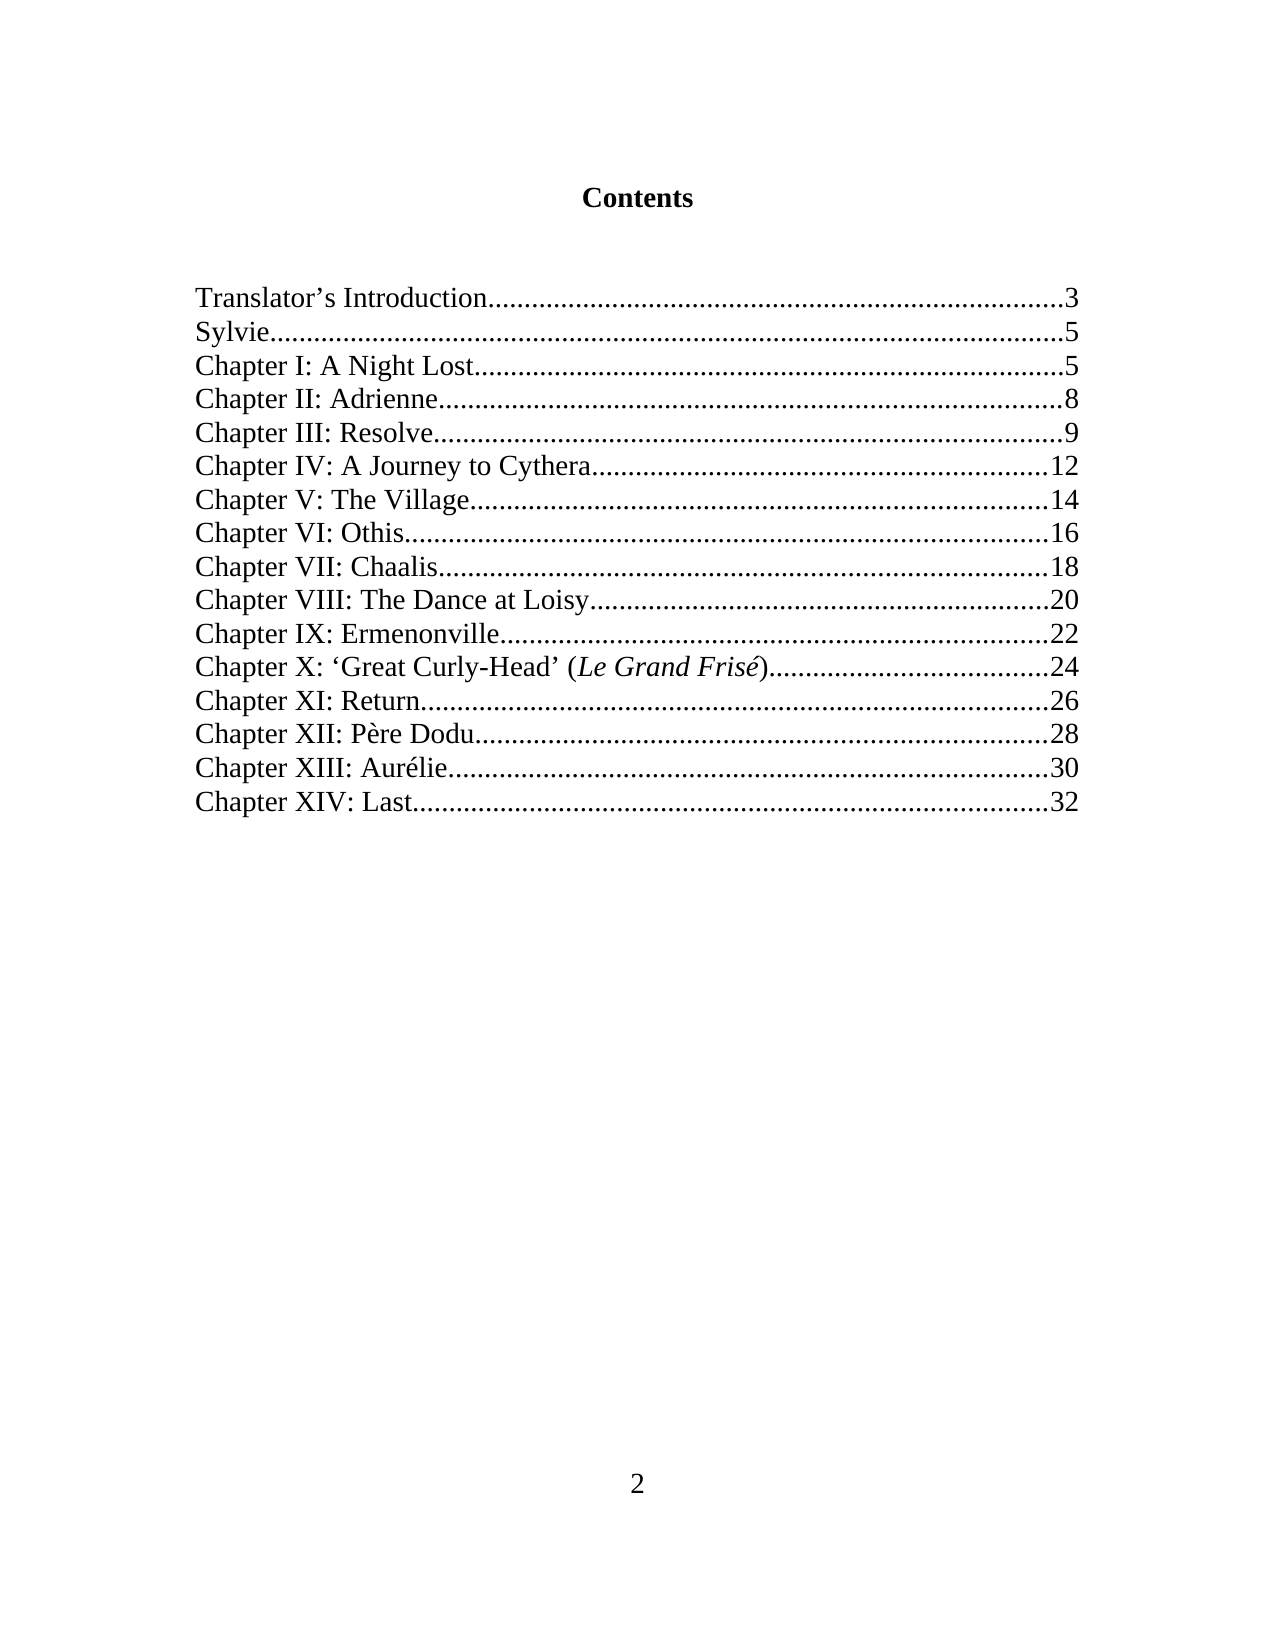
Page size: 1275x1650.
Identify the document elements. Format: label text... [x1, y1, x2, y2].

text Chapter XIV: Last 32 [195, 784, 1080, 817]
text Chapter XI: Return 26 [195, 683, 1080, 717]
text Chapter X: ‘Great Curly-Head’ (Le Grand Frisé) 24 [195, 649, 1080, 683]
text Translator’s Introduction 3 [195, 281, 1080, 314]
text Sylvie 5 [195, 314, 1080, 348]
text Chapter VI: Othis 16 [195, 515, 1080, 549]
text Chapter VIII: The Dance at Loisy 20 [195, 582, 1080, 616]
text Contents [195, 180, 1080, 213]
text Chapter I: A Night Lost 5 [195, 348, 1080, 381]
text Chapter IV: A Journey to Cythera 12 [195, 448, 1080, 482]
text Chapter V: The Village 14 [195, 482, 1080, 515]
text Chapter XII: Père Dodu 28 [195, 717, 1080, 750]
text Chapter VII: Chaalis 18 [195, 549, 1080, 582]
text Chapter XIII: Aurélie 30 [195, 750, 1080, 784]
text Chapter II: Adrienne 8 [195, 381, 1080, 415]
text Chapter IX: Ermenonville 22 [195, 616, 1080, 649]
text Chapter III: Resolve 9 [195, 415, 1080, 448]
